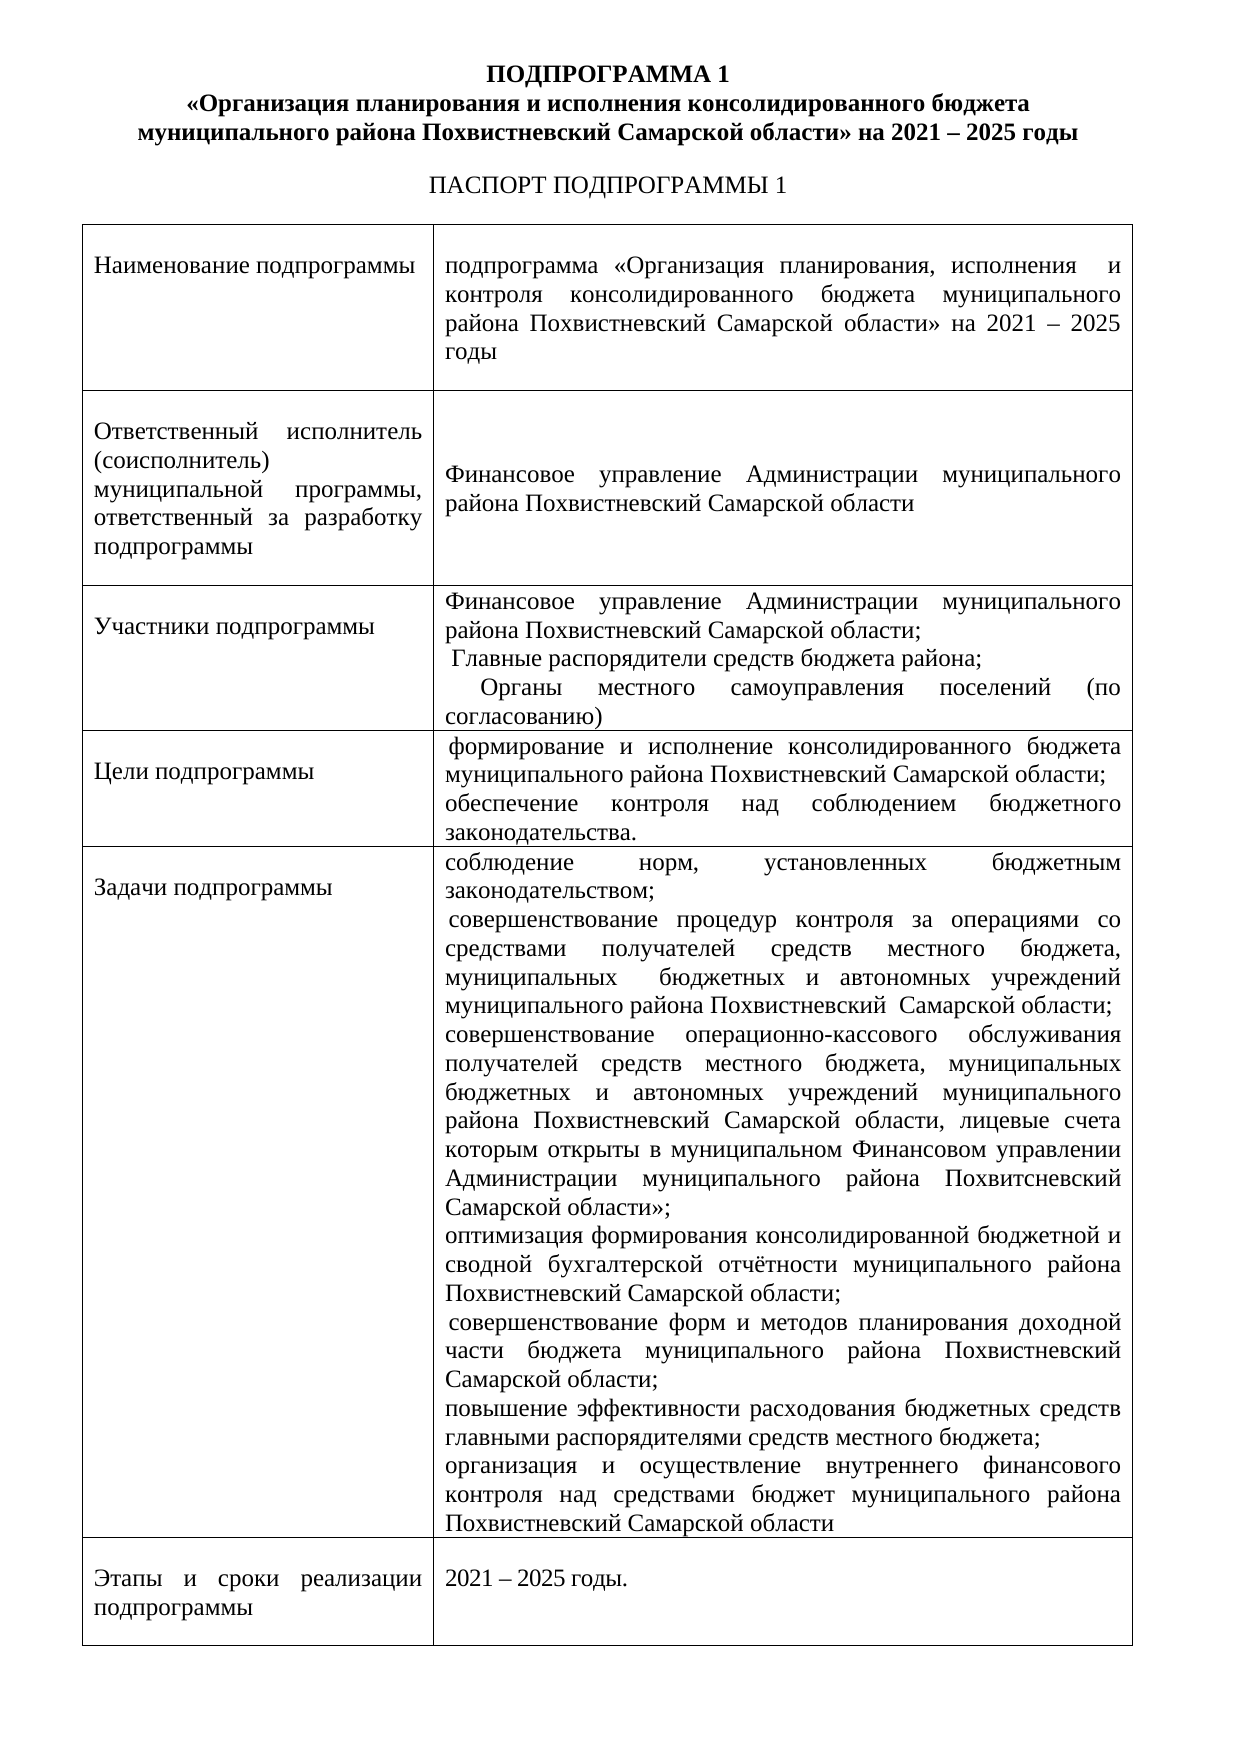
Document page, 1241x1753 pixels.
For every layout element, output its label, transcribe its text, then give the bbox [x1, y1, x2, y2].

table_cell Ответственный исполнитель (соисполнитель) муниципальной программы, ответственный за разработку подпрограммы [83, 391, 433, 585]
table_cell Задачи подпрограммы [83, 847, 433, 1537]
text ПАСПОРТ ПОДПРОГРАММЫ 1 [94, 170, 1122, 199]
text «Организация планирования и исполнения консолидированного бюджета муниципального района Похвистневский Самарской области» на 2021 – 2025 годы [94, 88, 1122, 145]
table_cell соблюдение норм, установленных бюджетным законодательством; совершенствование процедур контроля за операциями со средствами получателей средств местного бюджета, муниципальных бюджетных и автономных учреждений муниципального района Похвистневский Самарской области; совершенствование операционно-кассового обслуживания получателей средств местного бюджета, муниципальных бюджетных и автономных учреждений муниципального района Похвистневский Самарской области, лицевые счета которым открыты в муниципальном Финансовом управлении Администрации муниципального района Похвитсневский Самарской области»; оптимизация формирования консолидированной бюджетной и сводной бухгалтерской отчётности муниципального района Похвистневский Самарской области; совершенствование форм и методов планирования доходной части бюджета муниципального района Похвистневский Самарской области; повышение эффективности расходования бюджетных средств главными распорядителями средств местного бюджета; организация и осуществление внутреннего финансового контроля над средствами бюджет муниципального района Похвистневский Самарской области [434, 847, 1132, 1537]
table_cell Финансовое управление Администрации муниципального района Похвистневский Самарской области [434, 391, 1132, 585]
table_header Наименование подпрограммы [83, 225, 433, 390]
table_cell Цели подпрограммы [83, 731, 433, 846]
table_cell Этапы и сроки реализации подпрограммы [83, 1538, 433, 1645]
table_cell Участники подпрограммы [83, 586, 433, 730]
table_cell формирование и исполнение консолидированного бюджета муниципального района Похвистневский Самарской области; обеспечение контроля над соблюдением бюджетного законодательства. [434, 731, 1132, 846]
table_header подпрограмма «Организация планирования, исполнения и контроля консолидированного бюджета муниципального района Похвистневский Самарской области» на 2021 – 2025 годы [434, 225, 1132, 390]
table_cell Финансовое управление Администрации муниципального района Похвистневский Самарской области; Главные распорядители средств бюджета района; Органы местного самоуправления поселений (по согласованию) [434, 586, 1132, 730]
table_cell 2021 – 2025 годы. [434, 1538, 1132, 1645]
text ПОДПРОГРАММА 1 [94, 59, 1122, 88]
